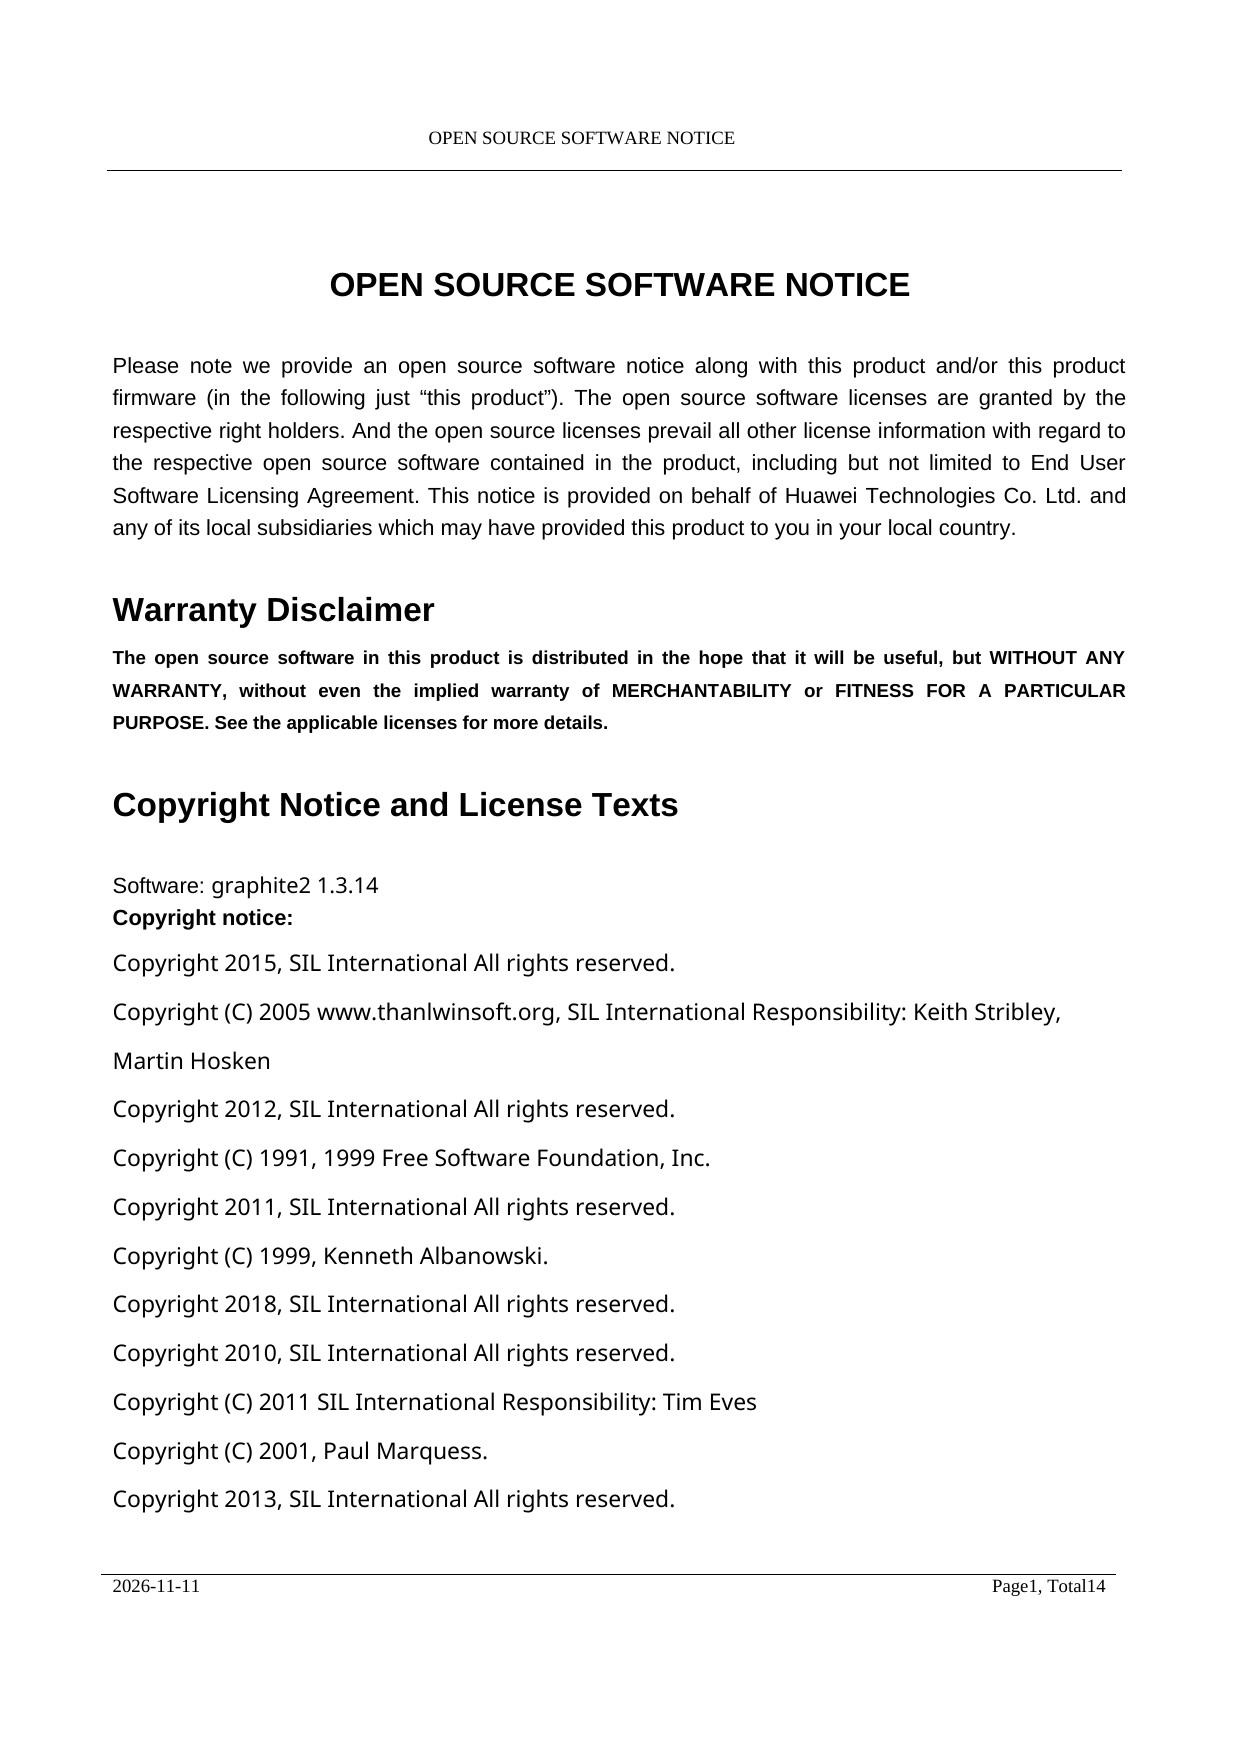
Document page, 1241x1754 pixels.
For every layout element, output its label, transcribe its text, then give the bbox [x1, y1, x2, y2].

text Please note we provide an open source software notice along with this product and/or this product firmware (in the following just “this product”). The open source software licenses are granted by the respective right holders. And the open source licenses prevail all other license information with regard to the respective open source software contained in the product, including but not limited to End User Software Licensing Agreement. This notice is provided on behalf of Huawei Technologies Co. Ltd. and any of its local subsidiaries which may have provided this product to you in your local country. [112, 349, 1128, 544]
text Copyright notice: [112, 901, 1128, 934]
text Software: graphite2 1.3.14 [112, 869, 1128, 901]
text Warranty Disclaimer [112, 576, 1128, 641]
text Copyright Notice and License Texts [112, 771, 1128, 836]
text The open source software in this product is distributed in the hope that it will be useful, but WITHOUT ANY WARRANTY, without even the implied warranty of MERCHANTABILITY or FITNESS FOR A PARTICULAR PURPOSE. See the applicable licenses for more details. [112, 641, 1128, 739]
text Copyright 2015, SIL International All rights reserved. Copyright (C) 2005 www.thanlwinsoft.org, SIL International Responsibility: Keith Stribley, Martin Hosken Copyright 2012, SIL International All rights reserved. Copyright (C) 1991, 1999 Free Software Foundation, Inc. Copyright 2011, SIL International All rights reserved. Copyright (C) 1999, Kenneth Albanowski. Copyright 2018, SIL International All rights reserved. Copyright 2010, SIL International All rights reserved. Copyright (C) 2011 SIL International Responsibility: Tim Eves Copyright (C) 2001, Paul Marquess. Copyright 2013, SIL International All rights reserved. [112, 947, 1128, 1564]
text OPEN SOURCE SOFTWARE NOTICE [112, 251, 1128, 316]
